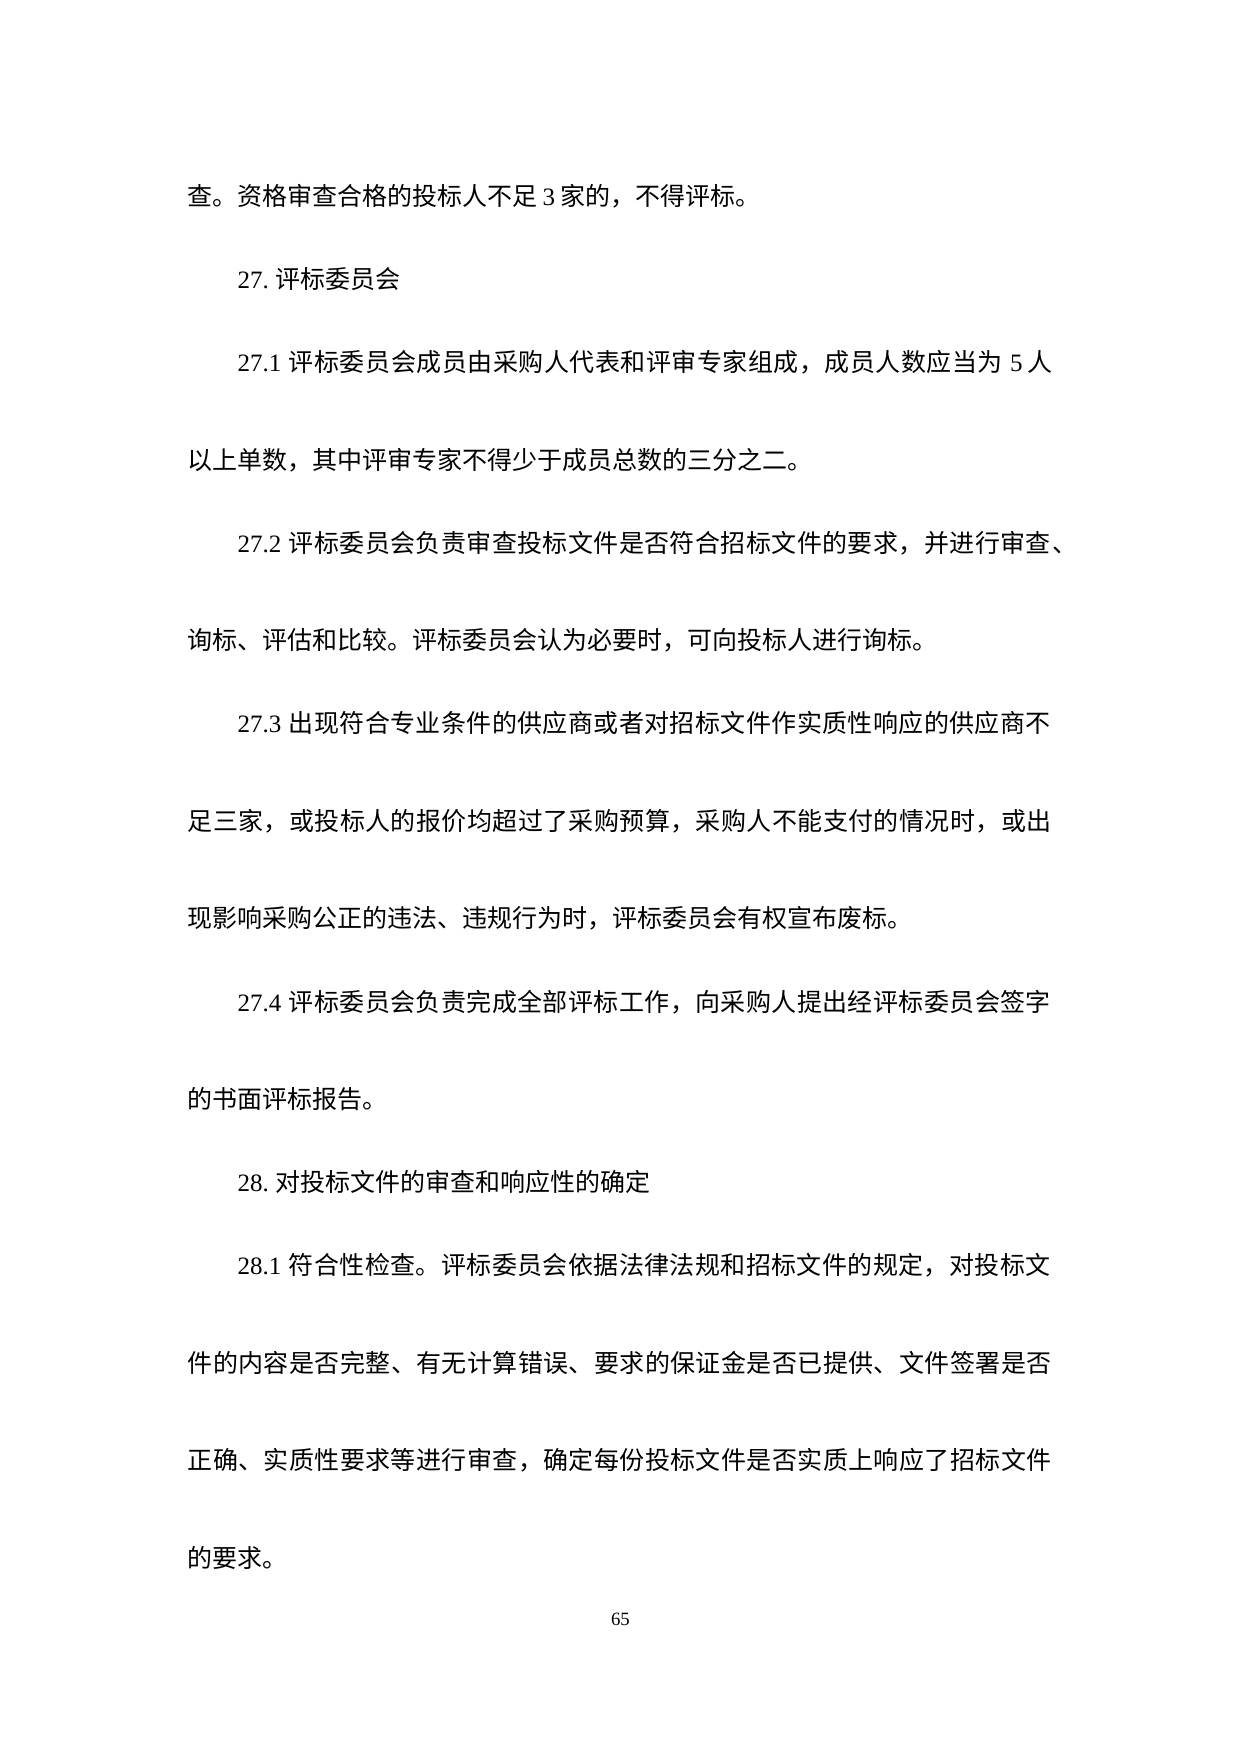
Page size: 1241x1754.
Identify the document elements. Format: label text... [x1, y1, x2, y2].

text 28. 对投标文件的审查和响应性的确定 [187, 1148, 1053, 1213]
text 28.1 符合性检查。评标委员会依据法律法规和招标文件的规定，对投标文件的内容是否完整、有无计算错误、要求的保证金是否已提供、文件签署是否正确、实质性要求等进行审查，确定每份投标文件是否实质上响应了招标文件的要求。 [187, 1231, 1053, 1589]
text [187, 162, 1053, 227]
text 27. 评标委员会 [187, 245, 1053, 310]
text 27.2 评标委员会负责审查投标文件是否符合招标文件的要求，并进行审查、询标、评估和比较。评标委员会认为必要时，可向投标人进行询标。 [187, 509, 1053, 671]
text 27.4 评标委员会负责完成全部评标工作，向采购人提出经评标委员会签字的书面评标报告。 [187, 968, 1053, 1130]
text 27.1 评标委员会成员由采购人代表和评审专家组成，成员人数应当为5人以上单数，其中评审专家不得少于成员总数的三分之二。 [187, 328, 1053, 491]
text 27.3 出现符合专业条件的供应商或者对招标文件作实质性响应的供应商不足三家，或投标人的报价均超过了采购预算，采购人不能支付的情况时，或出现影响采购公正的违法、违规行为时，评标委员会有权宣布废标。 [187, 689, 1053, 949]
